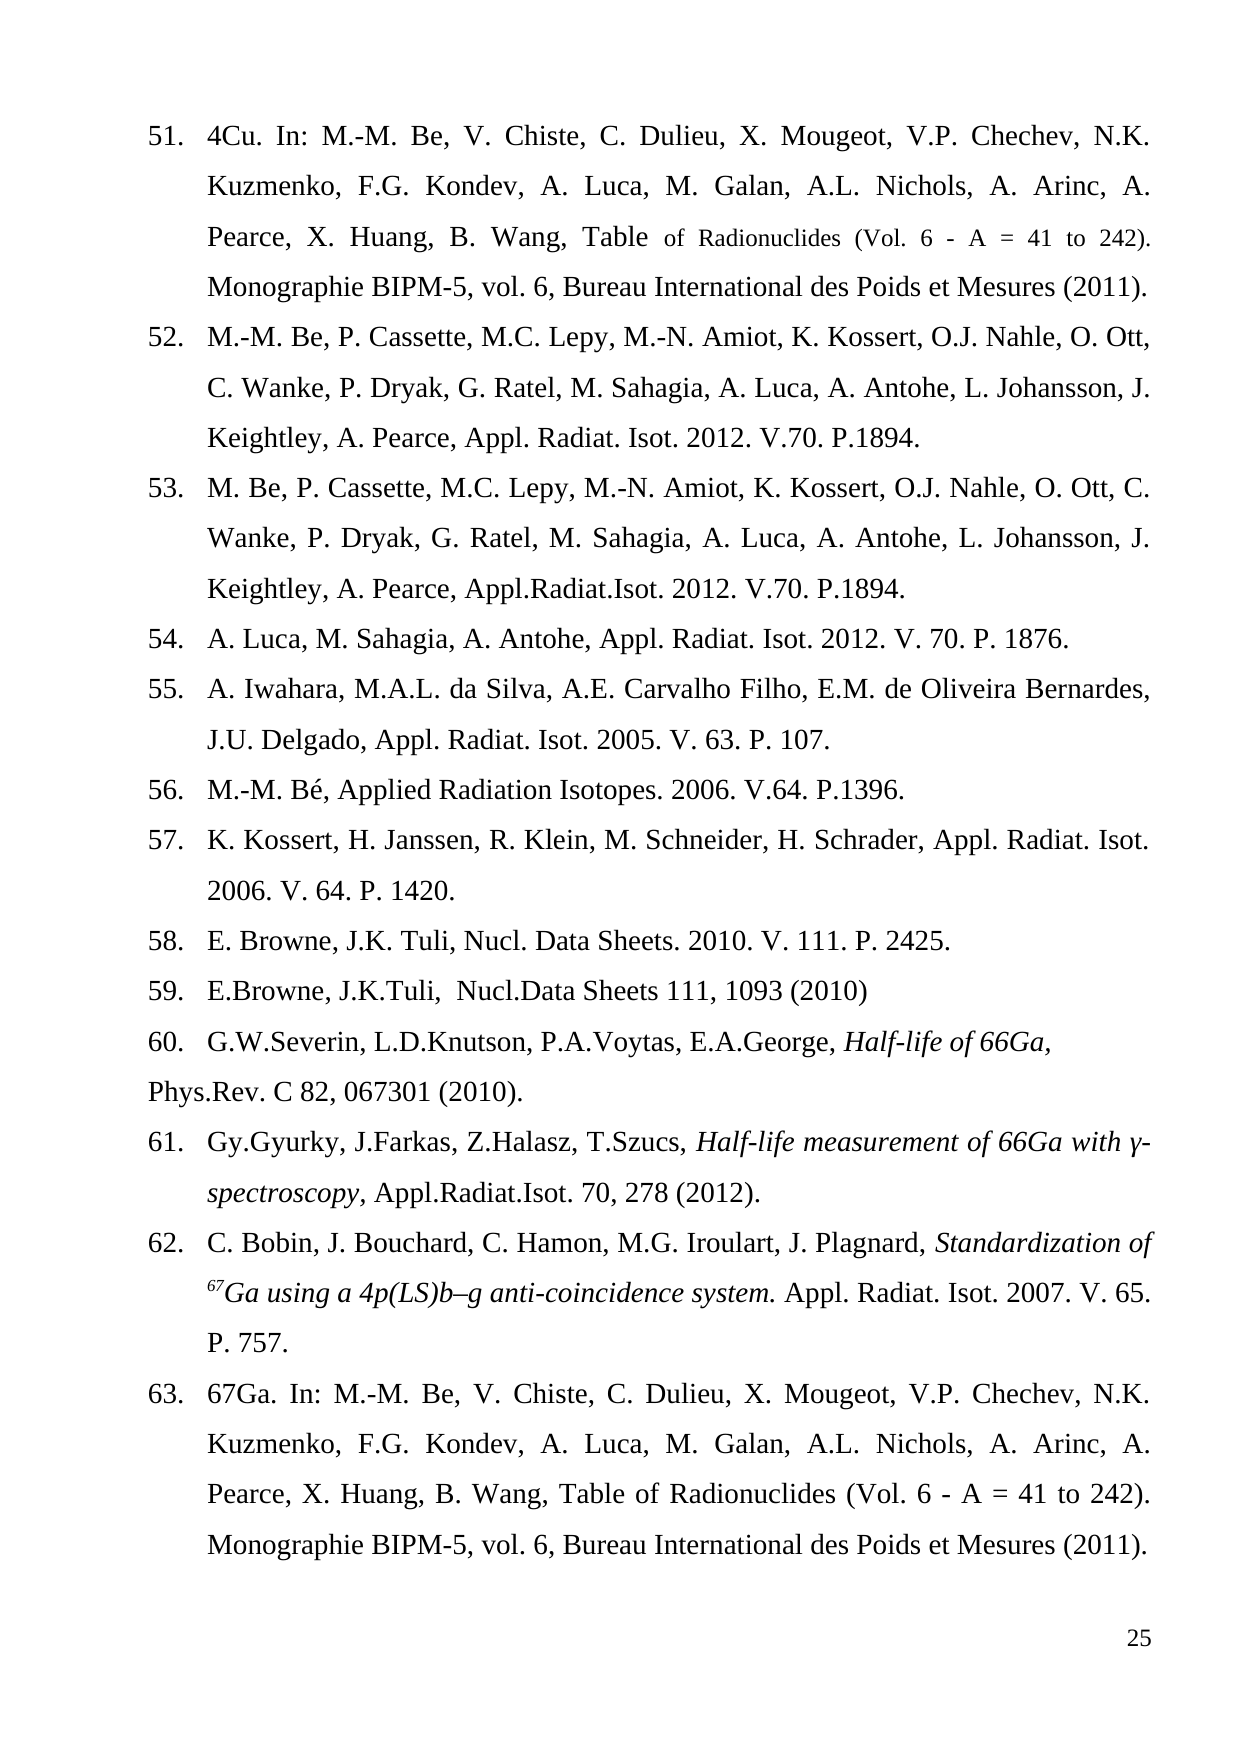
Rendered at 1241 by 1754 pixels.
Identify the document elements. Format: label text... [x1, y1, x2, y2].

text 61. Gy.Gyurky, J.Farkas, Z.Halasz, T.Szucs, Half-life measurement of 66Ga with γ-spectroscopy, Appl.Radiat.Isot. 70, 278 (2012). [148, 1124, 1152, 1208]
text 53. M. Be, P. Cassette, M.C. Lepy, M.-N. Amiot, K. Kossert, O.J. Nahle, O. Ott, C. Wanke, P. Dryak, G. Ratel, M. Sahagia, A. Luca, A. Antohe, L. Johansson, J. Keightley, A. Pearce, Appl.Radiat.Isot. 2012. V.70. P.1894. [148, 470, 1152, 604]
text 55. A. Iwahara, M.A.L. da Silva, A.E. Carvalho Filho, E.M. de Oliveira Bernardes, J.U. Delgado, Appl. Radiat. Isot. 2005. V. 63. P. 107. [148, 672, 1152, 755]
text 54. A. Luca, M. Sahagia, A. Antohe, Appl. Radiat. Isot. 2012. V. 70. P. 1876. [148, 621, 1152, 655]
text 57. K. Kossert, H. Janssen, R. Klein, M. Schneider, H. Schrader, Appl. Radiat. Isot. 2006. V. 64. P. 1420. [148, 822, 1152, 906]
text 62. C. Bobin, J. Bouchard, C. Hamon, M.G. Iroulart, J. Plagnard, Standardization of 67Ga using a 4p(LS)b–g anti-coincidence system. Appl. Radiat. Isot. 2007. V. 65. P. 757. [148, 1225, 1152, 1359]
text 58. E. Browne, J.K. Tuli, Nucl. Data Sheets. 2010. V. 111. P. 2425. [148, 923, 1152, 957]
text 52. M.-M. Be, P. Cassette, M.C. Lepy, M.-N. Amiot, K. Kossert, O.J. Nahle, O. Ott, C. Wanke, P. Dryak, G. Ratel, M. Sahagia, A. Luca, A. Antohe, L. Johansson, J. Keightley, A. Pearce, Appl. Radiat. Isot. 2012. V.70. P.1894. [148, 319, 1152, 453]
text 60. G.W.Severin, L.D.Knutson, P.A.Voytas, E.A.George, Half-life of 66Ga, [148, 1024, 1152, 1057]
text 59. E.Browne, J.K.Tuli, Nucl.Data Sheets 111, 1093 (2010) [148, 973, 1152, 1007]
text 51. 4Cu. In: M.-M. Be, V. Chiste, C. Dulieu, X. Mougeot, V.P. Chechev, N.K. Kuzmenko, F.G. Kondev, A. Luca, M. Galan, A.L. Nichols, A. Arinc, A. Pearce, X. Huang, B. Wang, Table of Radionuclides (Vol. 6 - A = 41 to 242). Monographie BIPM-5, vol. 6, Bureau International des Poids et Mesures (2011). [148, 118, 1152, 303]
text 63. 67Ga. In: M.-M. Be, V. Chiste, C. Dulieu, X. Mougeot, V.P. Chechev, N.K. Kuzmenko, F.G. Kondev, A. Luca, M. Galan, A.L. Nichols, A. Arinc, A. Pearce, X. Huang, B. Wang, Table of Radionuclides (Vol. 6 - A = 41 to 242). Monographie BIPM-5, vol. 6, Bureau International des Poids et Mesures (2011). [148, 1376, 1152, 1560]
text Phys.Rev. C 82, 067301 (2010). [148, 1074, 1152, 1108]
text 56. M.-M. Bé, Applied Radiation Isotopes. 2006. V.64. P.1396. [148, 772, 1152, 806]
